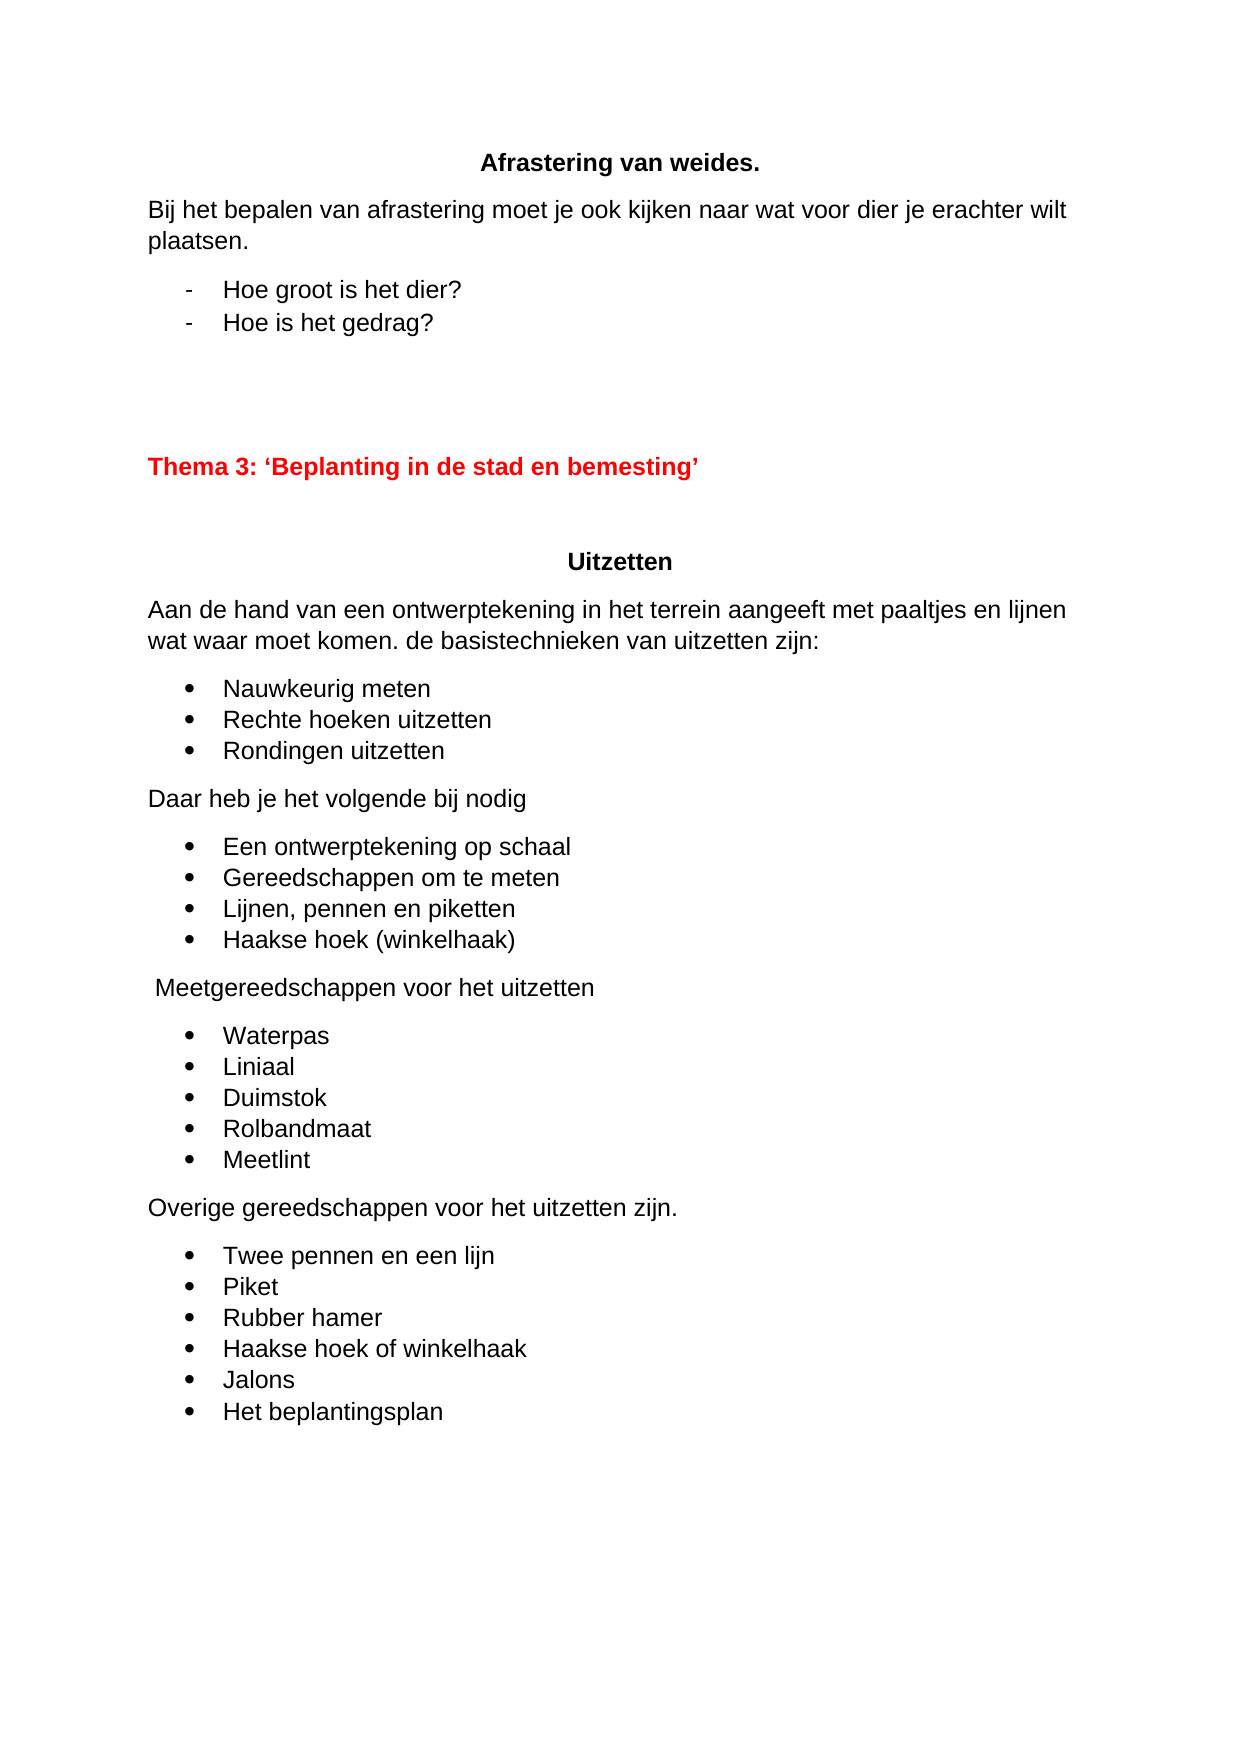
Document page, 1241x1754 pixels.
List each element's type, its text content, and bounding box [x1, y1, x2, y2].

list Een ontwerptekening op schaal [185, 832, 1093, 861]
text Afrastering van weides. [148, 148, 1093, 176]
list Waterpas [185, 1021, 1093, 1049]
list Twee pennen en een lijn [185, 1241, 1093, 1269]
list Haakse hoek of winkelhaak [185, 1334, 1093, 1363]
text Daar heb je het volgende bij nodig [148, 784, 1093, 813]
list Haakse hoek (winkelhaak) [185, 925, 1093, 954]
list Piket [185, 1272, 1093, 1301]
list Hoe groot is het dier? [185, 274, 1093, 304]
list Het beplantingsplan [185, 1396, 1093, 1425]
text Meetgereedschappen voor het uitzetten [148, 973, 1093, 1002]
text Bij het bepalen van afrastering moet je ook kijken naar wat voor dier je erachter wilt plaatsen. [148, 195, 1093, 255]
text Uitzetten [148, 547, 1093, 576]
list Gereedschappen om te meten [185, 863, 1093, 892]
list Liniaal [185, 1052, 1093, 1081]
text Aan de hand van een ontwerptekening in het terrein aangeeft met paaltjes en lijnen wat waar moet komen. de basistechnieken van uitzetten zijn: [148, 595, 1093, 655]
list Rondingen uitzetten [185, 736, 1093, 765]
list Rubber hamer [185, 1303, 1093, 1332]
text Overige gereedschappen voor het uitzetten zijn. [148, 1193, 1093, 1222]
list Jalons [185, 1365, 1093, 1394]
list Meetlint [185, 1145, 1093, 1174]
text Thema 3: ‘Beplanting in de stad en bemesting’ [148, 452, 1093, 481]
list Lijnen, pennen en piketten [185, 894, 1093, 923]
list Rolbandmaat [185, 1114, 1093, 1143]
list Nauwkeurig meten [185, 674, 1093, 703]
list Hoe is het gedrag? [185, 307, 1093, 337]
list Rechte hoeken uitzetten [185, 705, 1093, 734]
list Duimstok [185, 1083, 1093, 1112]
